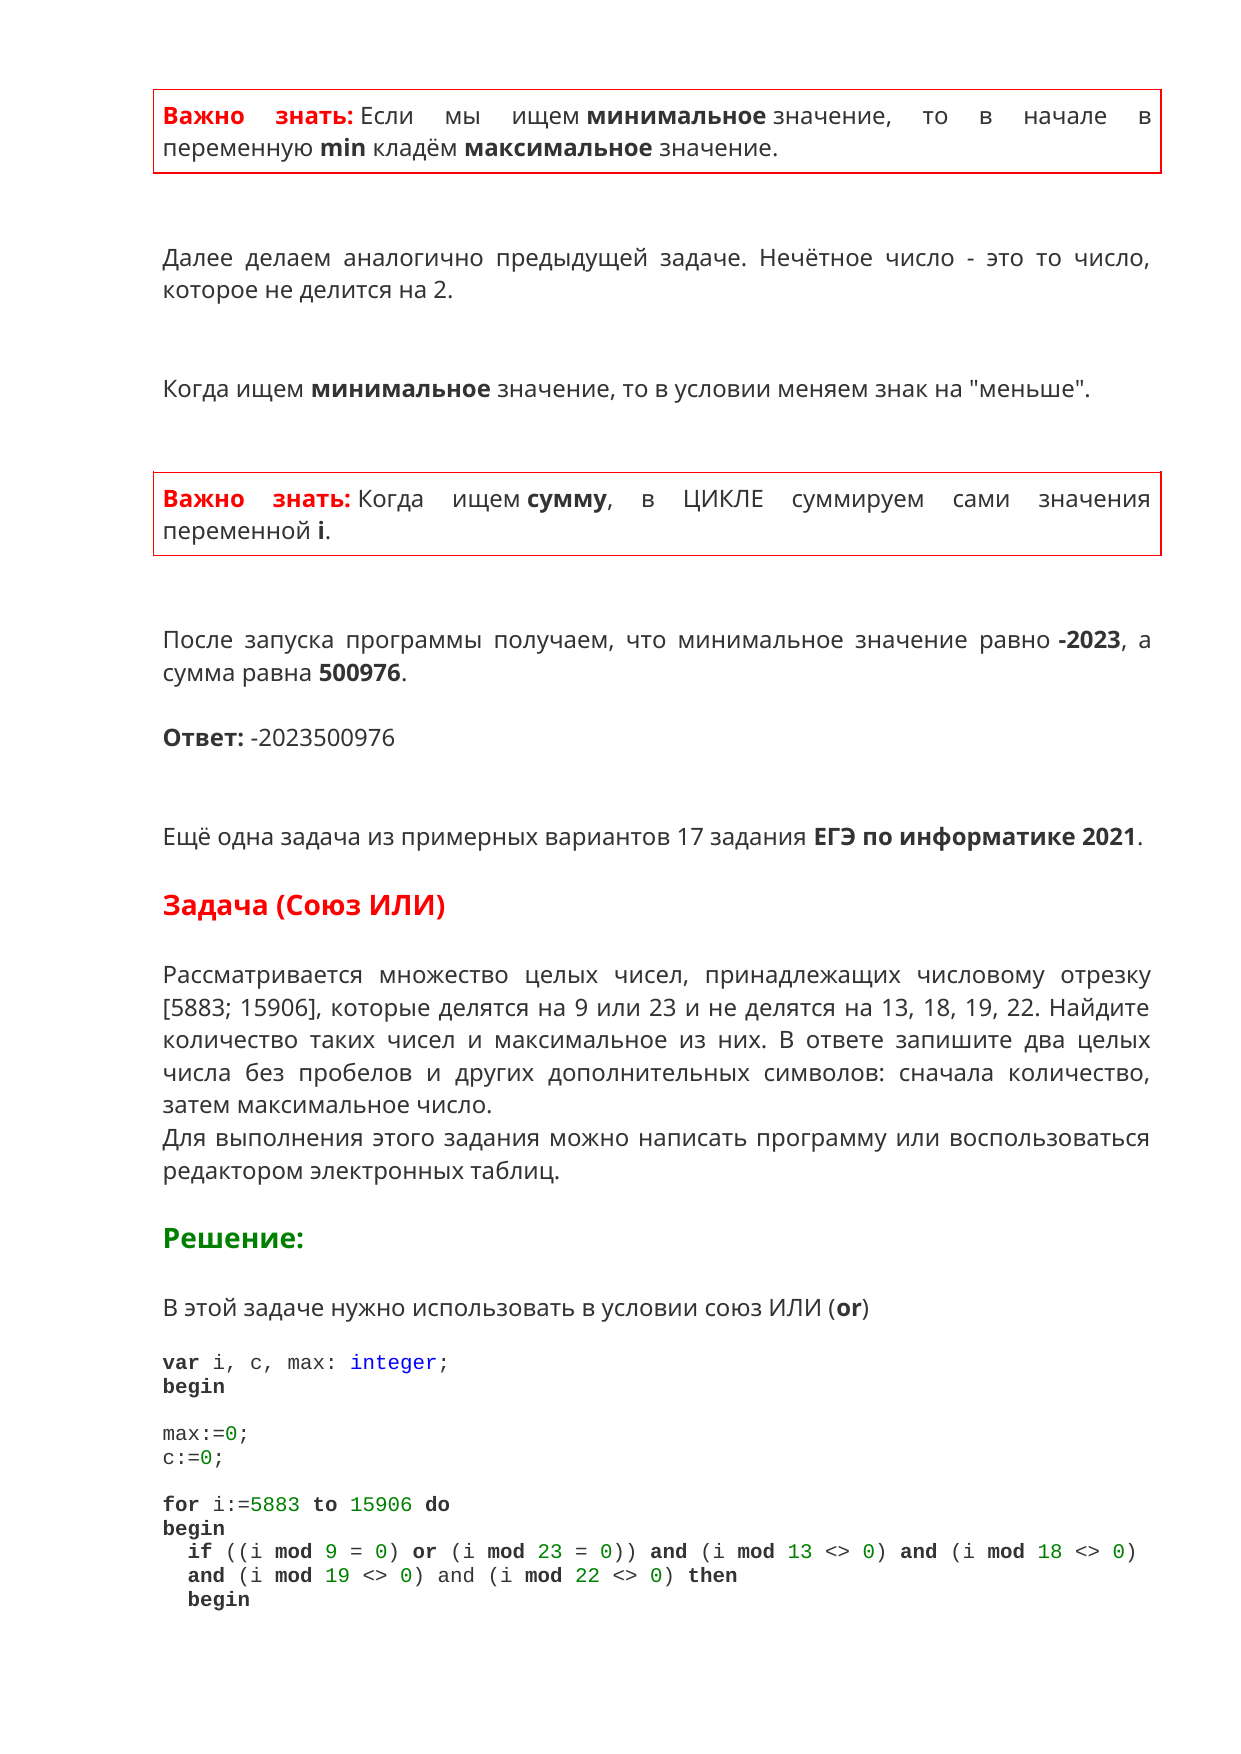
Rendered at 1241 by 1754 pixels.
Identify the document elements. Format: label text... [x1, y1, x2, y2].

text begin [162, 1376, 1152, 1400]
text Задача (Союз ИЛИ) [162, 853, 1152, 958]
text max:=0; [162, 1423, 1152, 1447]
text Важно знать: Когда ищем сумму, в ЦИКЛЕ суммируем сами значения переменной i. [154, 473, 1160, 555]
text Когда ищем минимальное значение, то в условии меняем знак на "меньше". [162, 372, 1152, 405]
text if ((i mod 9 = 0) or (i mod 23 = 0)) and (i mod 13 <> 0) and (i mod 18 <> 0) [162, 1542, 1152, 1565]
text var i, c, max: integer; [162, 1352, 1152, 1376]
text Ещё одна задача из примерных вариантов 17 задания ЕГЭ по информатике 2021. [162, 820, 1152, 853]
text Рассматривается множество целых чисел, принадлежащих числовому отрезку [5883; 15906], которые делятся на 9 или 23 и не делятся на 13, 18, 19, 22. Найдите количество таких чисел и максимальное из них. В ответе запишите два целых числа без пробелов и других дополнительных символов: сначала количество, затем максимальное число. [162, 958, 1152, 1121]
text После запуска программы получаем, что минимальное значение равно -2023, а сумма равна 500976. [162, 623, 1152, 688]
text Далее делаем аналогично предыдущей задаче. Нечётное число - это то число, которое не делится на 2. [162, 240, 1152, 306]
text Ответ: -2023500976 [162, 688, 1152, 820]
text and (i mod 19 <> 0) and (i mod 22 <> 0) then [162, 1565, 1152, 1589]
text c:=0; [162, 1447, 1152, 1471]
text begin [162, 1589, 1152, 1612]
text begin [162, 1518, 1152, 1542]
text Решение: [162, 1186, 1152, 1291]
text Для выполнения этого задания можно написать программу или воспользоваться редактором электронных таблиц. [162, 1121, 1152, 1186]
text Важно знать: Если мы ищем минимальное значение, то в начале в переменную min кладём максимальное значение. [154, 90, 1160, 172]
text for i:=5883 to 15906 do [162, 1494, 1152, 1518]
text В этой задаче нужно использовать в условии союз ИЛИ (or) [162, 1291, 1152, 1324]
